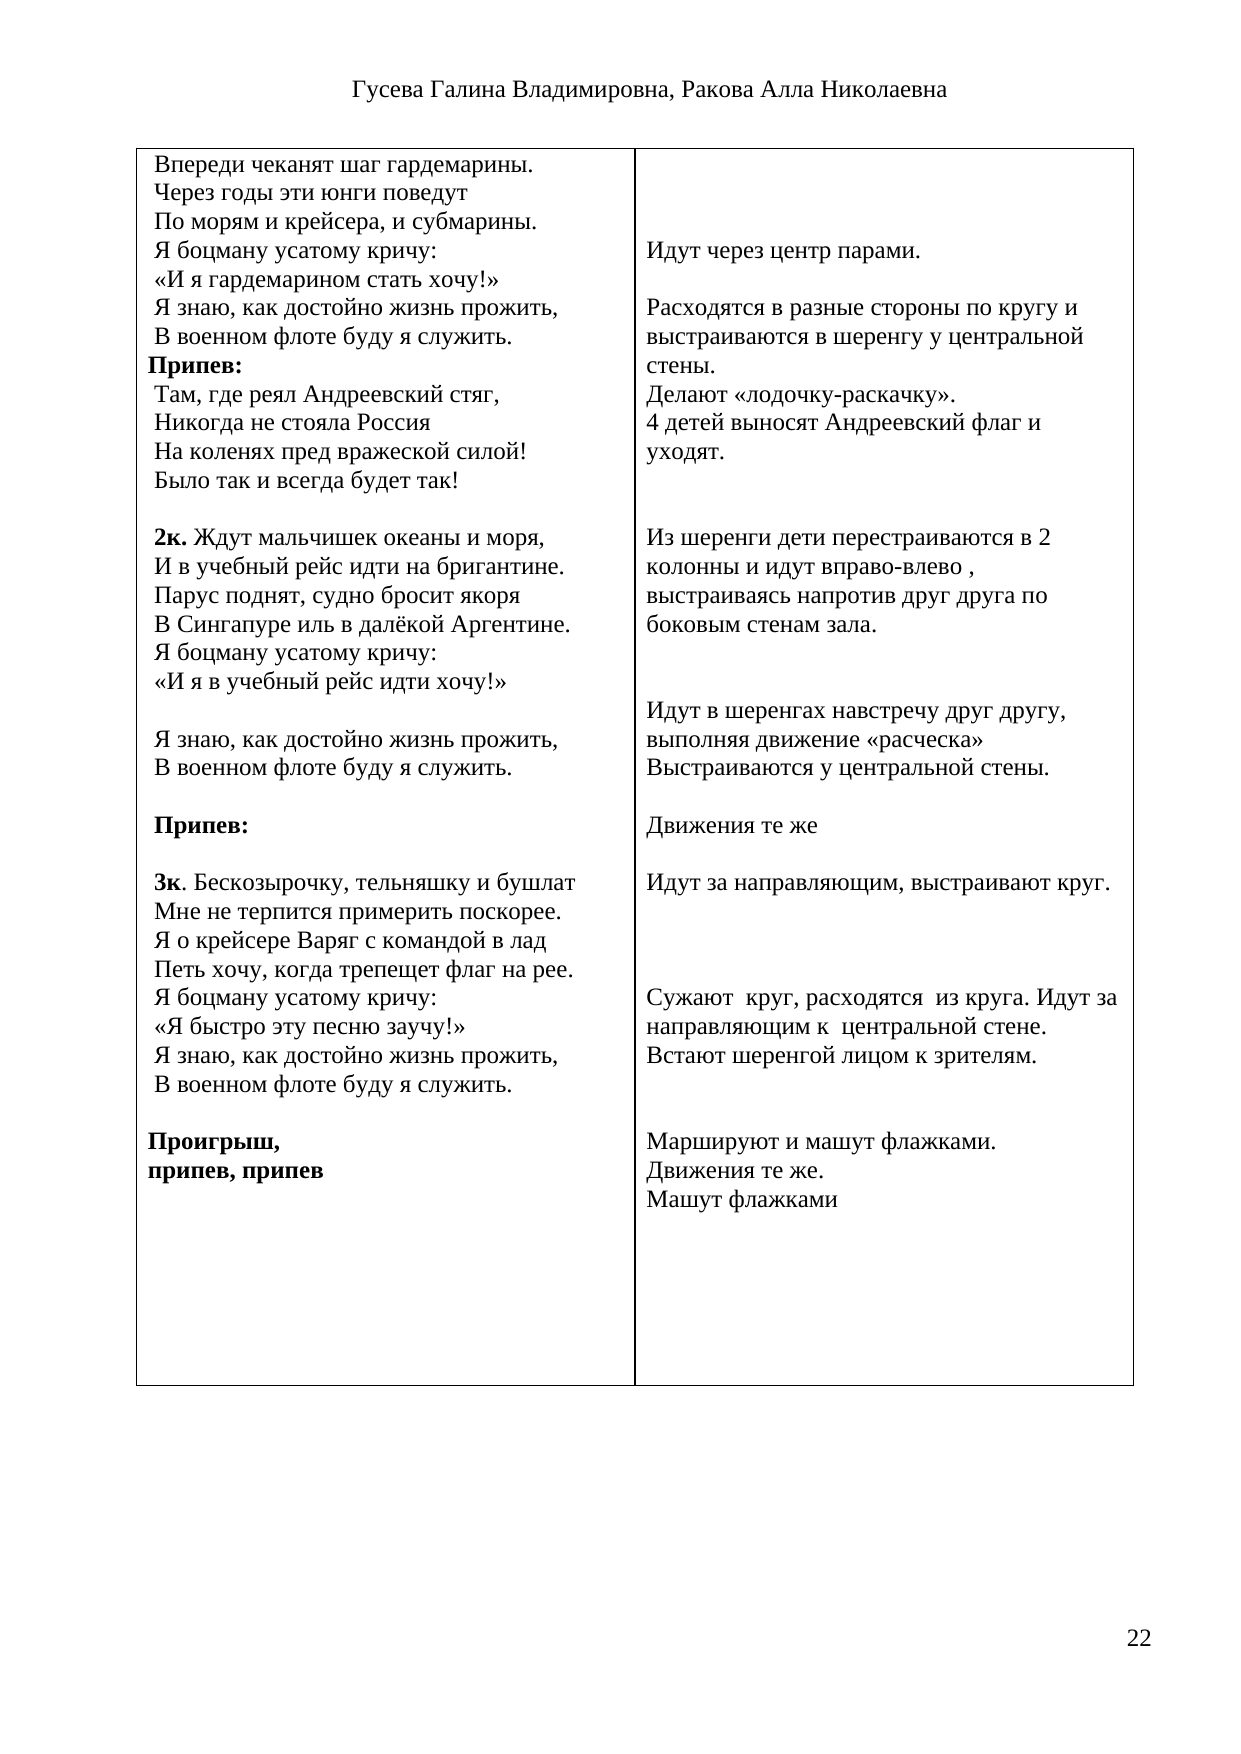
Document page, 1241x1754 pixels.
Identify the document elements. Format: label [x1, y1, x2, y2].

table_header [636, 149, 1133, 1385]
table_header [137, 149, 634, 1385]
